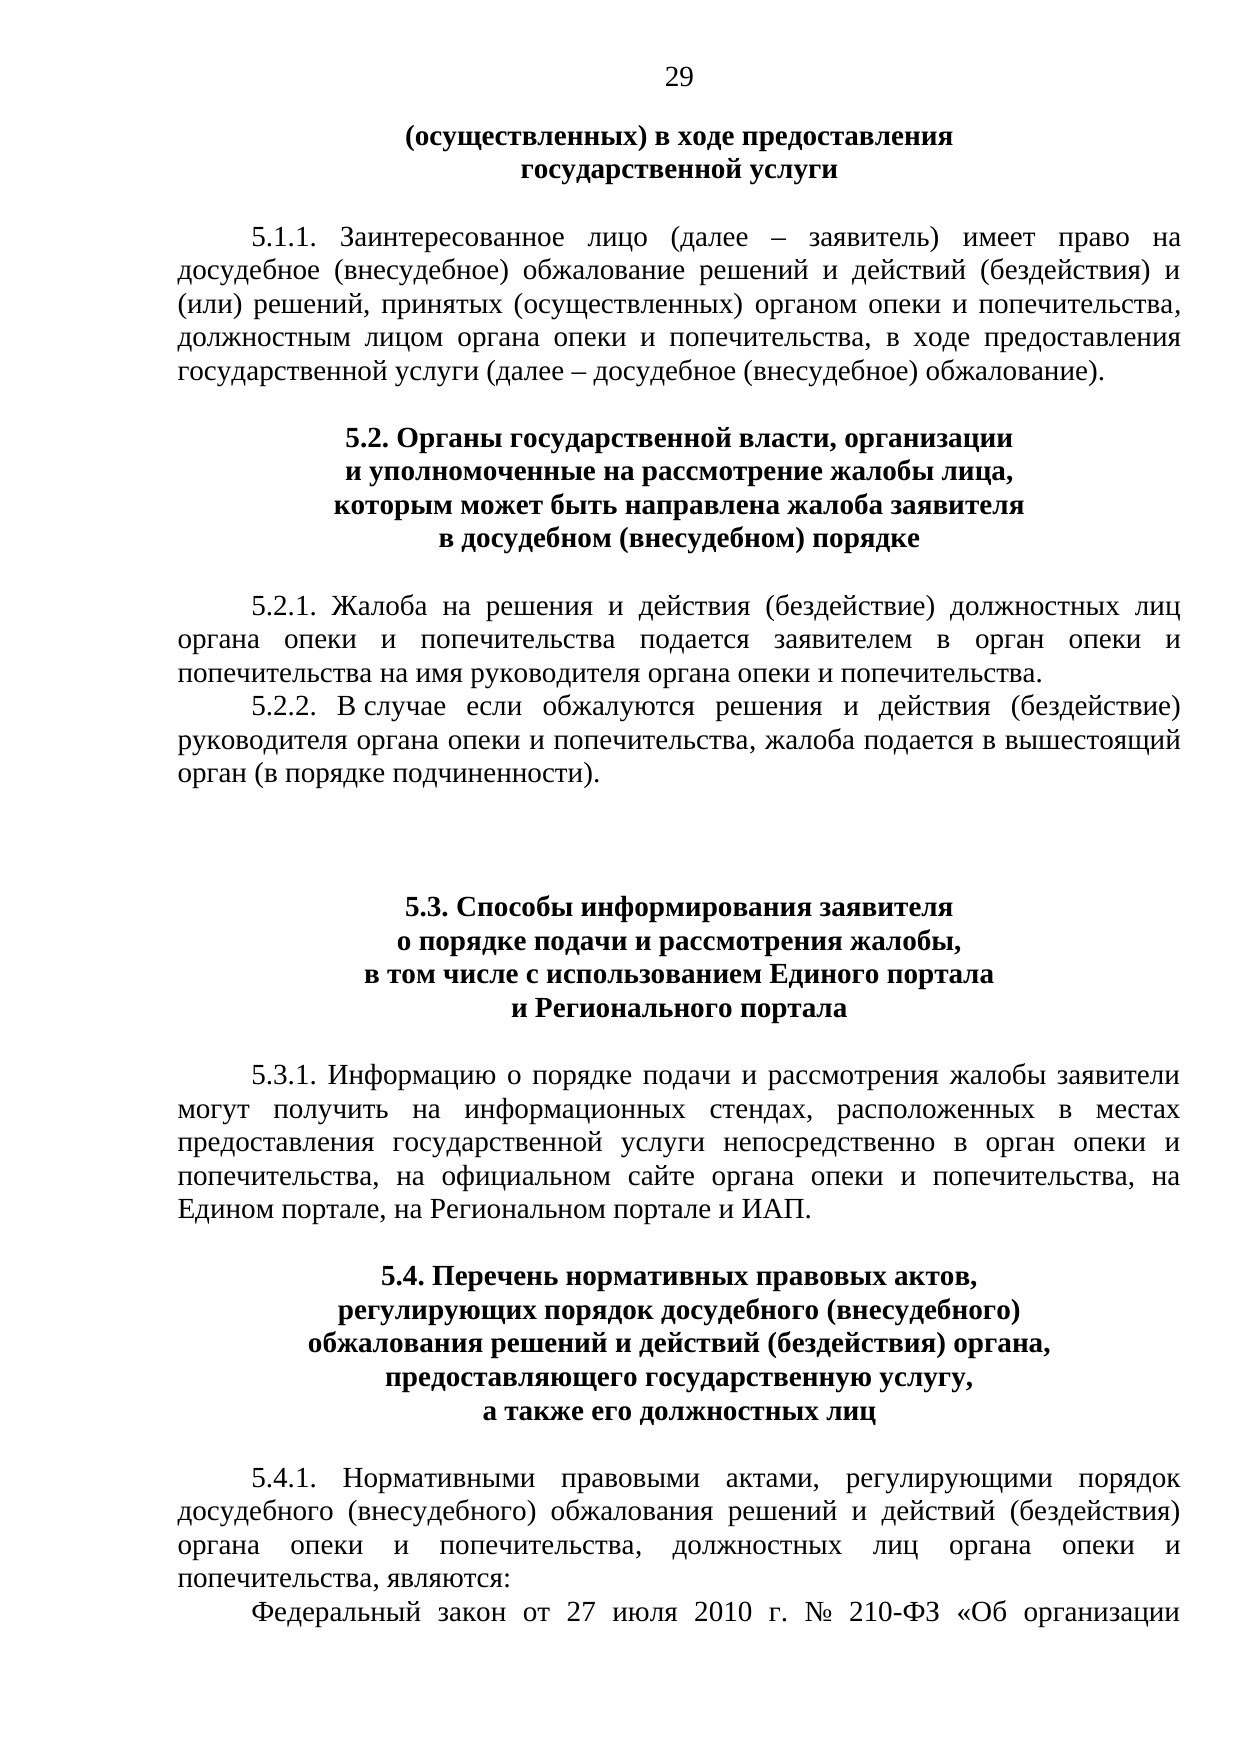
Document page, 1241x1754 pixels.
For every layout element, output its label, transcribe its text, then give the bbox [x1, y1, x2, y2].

text о порядке подачи и рассмотрения жалобы, [177, 923, 1181, 957]
text которым может быть направлена жалоба заявителя [177, 487, 1181, 521]
text 5.3.1. Информацию о порядке подачи и рассмотрения жалобы заявители могут получить на информационных стендах, расположенных в местах предоставления государственной услуги непосредственно в орган опеки и попечительства, на официальном сайте органа опеки и попечительства, на Едином портале, на Региональном портале и ИАП. [177, 1057, 1181, 1225]
text государственной услуги [177, 152, 1181, 185]
text 5.4. Перечень нормативных правовых актов, [177, 1258, 1181, 1292]
text (осуществленных) в ходе предоставления [177, 118, 1181, 152]
text 5.1.1. Заинтересованное лицо (далее – заявитель) имеет право на досудебное (внесудебное) обжалование решений и действий (бездействия) и (или) решений, принятых (осуществленных) органом опеки и попечительства, должностным лицом органа опеки и попечительства, в ходе предоставления государственной услуги (далее – досудебное (внесудебное) обжалование). [177, 219, 1181, 386]
text и уполномоченные на рассмотрение жалобы лица, [177, 453, 1181, 487]
text предоставляющего государственную услугу, [177, 1359, 1181, 1393]
text 5.2. Органы государственной власти, организации [177, 420, 1181, 453]
text а также его должностных лиц [177, 1393, 1181, 1426]
text обжалования решений и действий (бездействия) органа, [177, 1326, 1181, 1359]
text 5.2.1. Жалоба на решения и действия (бездействие) должностных лиц органа опеки и попечительства подается заявителем в орган опеки и попечительства на имя руководителя органа опеки и попечительства. [177, 588, 1181, 688]
text и Регионального портала [177, 990, 1181, 1024]
text 5.4.1. Нормативными правовыми актами, регулирующими порядок досудебного (внесудебного) обжалования решений и действий (бездействия) органа опеки и попечительства, должностных лиц органа опеки и попечительства, являются: [177, 1460, 1181, 1594]
text в досудебном (внесудебном) порядке [177, 521, 1181, 554]
text в том числе с использованием Единого портала [177, 957, 1181, 990]
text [177, 1594, 1181, 1627]
text регулирующих порядок досудебного (внесудебного) [177, 1292, 1181, 1326]
text 5.2.2. В случае если обжалуются решения и действия (бездействие) руководителя органа опеки и попечительства, жалоба подается в вышестоящий орган (в порядке подчиненности). [177, 688, 1181, 789]
text 5.3. Способы информирования заявителя [177, 889, 1181, 923]
